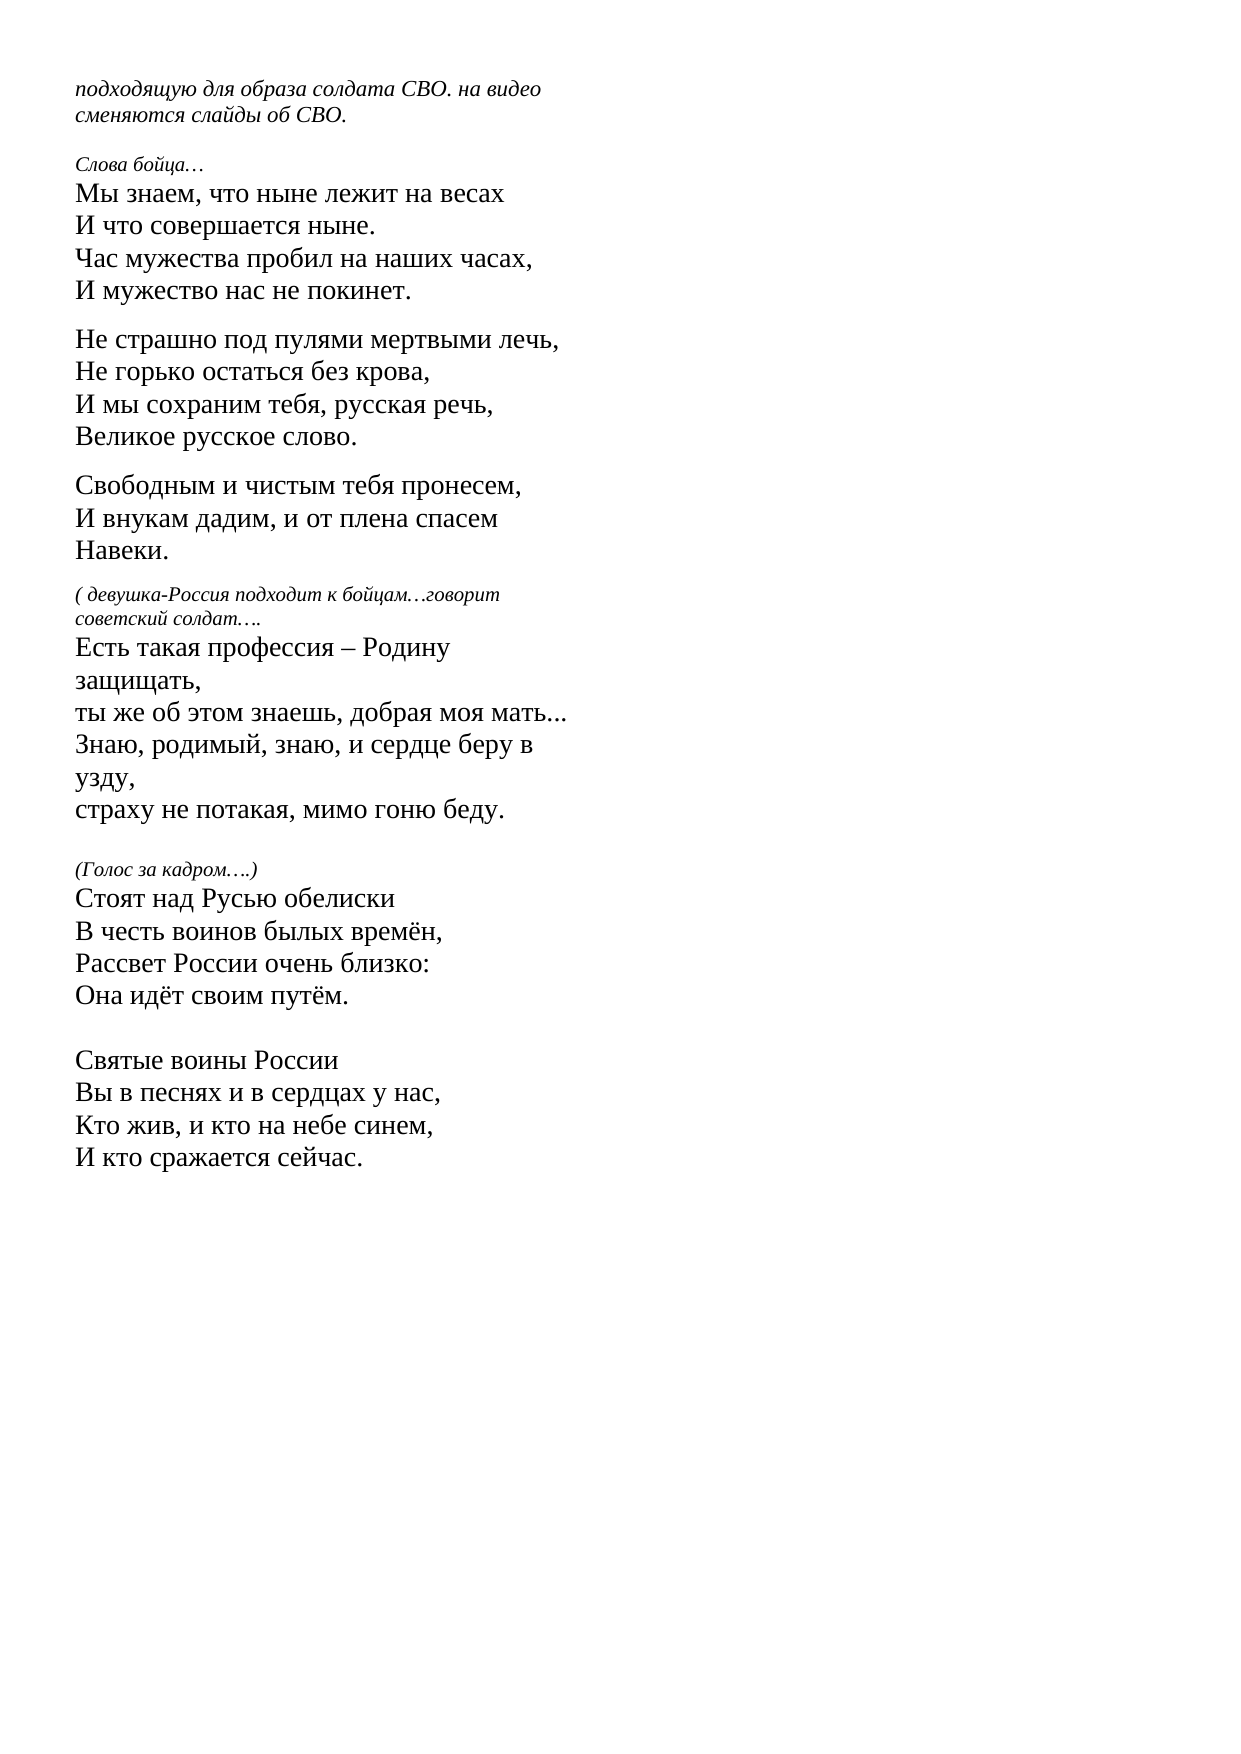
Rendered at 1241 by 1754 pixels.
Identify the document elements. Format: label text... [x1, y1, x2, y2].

text Не страшно под пулями мертвыми лечь, Не горько остаться без крова, И мы сохраним тебя, русская речь, Великое русское слово. [75, 322, 583, 452]
text Свободным и чистым тебя пронесем, И внукам дадим, и от плена спасем Навеки. [75, 468, 583, 566]
text ( девушка-Россия подходит к бойцам…говорит советский солдат…. [262, 582, 583, 630]
text Слова бойца… [75, 152, 583, 176]
text (выходит солдат СВО, оттолкнув четвертого врага, читает стих) смена музыки на подходящую для образа солдата СВО. на видео сменяются слайды об СВО. [75, 75, 583, 128]
text (Голос за кадром….) Стоят над Русью обелиски В честь воинов былых времён, Рассвет России очень близко: Она идёт своим путём. Святые воины России Вы в песнях и в сердцах у нас, Кто жив, и кто на небе синем, И кто сражается сейчас. [75, 857, 583, 1233]
text Есть такая профессия – Родину защищать, ты же об этом знаешь, добрая моя мать... Знаю, родимый, знаю, и сердце беру в узду, страху не потакая, мимо гоню беду. [75, 630, 583, 825]
text Мы знаем, что ныне лежит на весах И что совершается ныне. Час мужества пробил на наших часах, И мужество нас не покинет. [75, 176, 583, 305]
